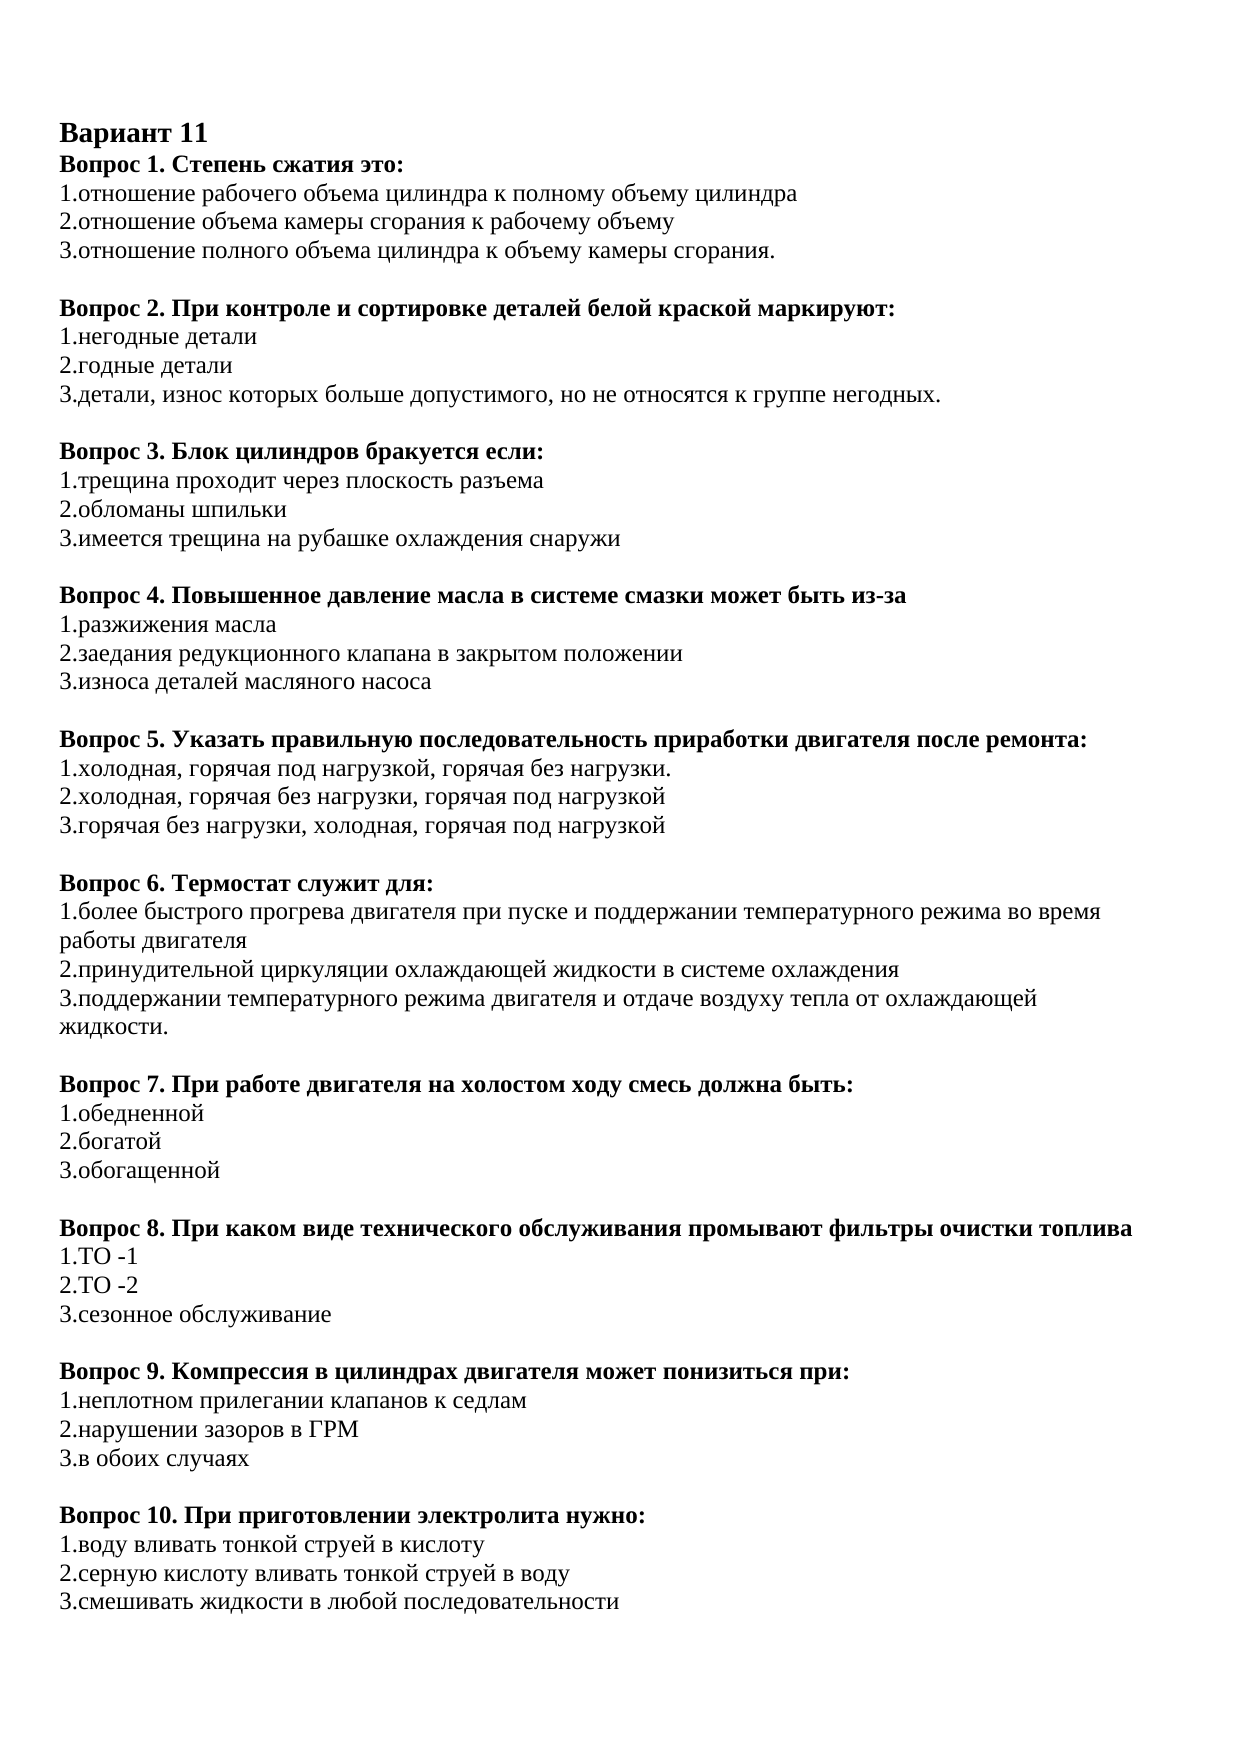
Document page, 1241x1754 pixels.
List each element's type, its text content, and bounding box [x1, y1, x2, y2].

text 2.годные детали [59, 350, 1152, 379]
text Вопрос 6. Термостат служит для: [59, 868, 1152, 896]
text 3.горячая без нагрузки, холодная, горячая под нагрузкой [59, 810, 1152, 839]
text 2.нарушении зазоров в ГРМ [59, 1414, 1152, 1443]
text 3.в обоих случаях [59, 1443, 1152, 1471]
text 1.отношение рабочего объема цилиндра к полному объему цилиндра [59, 178, 1152, 206]
text 3.отношение полного объема цилиндра к объему камеры сгорания. [59, 235, 1152, 264]
text 1.обедненной [59, 1098, 1152, 1126]
text 1.более быстрого прогрева двигателя при пуске и поддержании температурного режима во время работы двигателя [59, 896, 1152, 954]
text Вопрос 1. Степень сжатия это: [59, 149, 1152, 178]
text 1.негодные детали [59, 321, 1152, 350]
text 1.воду вливать тонкой струей в кислоту [59, 1529, 1152, 1558]
text 3.сезонное обслуживание [59, 1299, 1152, 1328]
text 3.износа деталей масляного насоса [59, 666, 1152, 695]
text 3.детали, износ которых больше допустимого, но не относятся к группе негодных. [59, 379, 1152, 408]
text Вопрос 9. Компрессия в цилиндрах двигателя может понизиться при: [59, 1356, 1152, 1385]
text 3.обогащенной [59, 1155, 1152, 1184]
text Вопрос 3. Блок цилиндров бракуется если: [59, 436, 1152, 465]
text Вопрос 7. При работе двигателя на холостом ходу смесь должна быть: [59, 1069, 1152, 1098]
text 3.имеется трещина на рубашке охлаждения снаружи [59, 523, 1152, 551]
text Вариант 11 [59, 115, 1152, 149]
text 2.холодная, горячая без нагрузки, горячая под нагрузкой [59, 781, 1152, 810]
text 1.разжижения масла [59, 609, 1152, 638]
text Вопрос 5. Указать правильную последовательность приработки двигателя после ремонта: [59, 724, 1152, 753]
text 2.серную кислоту вливать тонкой струей в воду [59, 1558, 1152, 1586]
text 2.обломаны шпильки [59, 494, 1152, 523]
text 3.смешивать жидкости в любой последовательности [59, 1586, 1152, 1615]
text Вопрос 4. Повышенное давление масла в системе смазки может быть из-за [59, 580, 1152, 609]
text 1.трещина проходит через плоскость разъема [59, 465, 1152, 494]
text 2.богатой [59, 1126, 1152, 1155]
text Вопрос 2. При контроле и сортировке деталей белой краской маркируют: [59, 293, 1152, 321]
text 1.ТО -1 [59, 1241, 1152, 1270]
text 1.неплотном прилегании клапанов к седлам [59, 1385, 1152, 1414]
text 2.заедания редукционного клапана в закрытом положении [59, 638, 1152, 666]
text 3.поддержании температурного режима двигателя и отдаче воздуху тепла от охлаждающей жидкости. [59, 983, 1152, 1040]
text 2.принудительной циркуляции охлаждающей жидкости в системе охлаждения [59, 954, 1152, 983]
text 1.холодная, горячая под нагрузкой, горячая без нагрузки. [59, 753, 1152, 781]
text Вопрос 8. При каком виде технического обслуживания промывают фильтры очистки топлива [59, 1213, 1152, 1241]
text 2.отношение объема камеры сгорания к рабочему объему [59, 206, 1152, 235]
text 2.ТО -2 [59, 1270, 1152, 1299]
text Вопрос 10. При приготовлении электролита нужно: [59, 1500, 1152, 1529]
